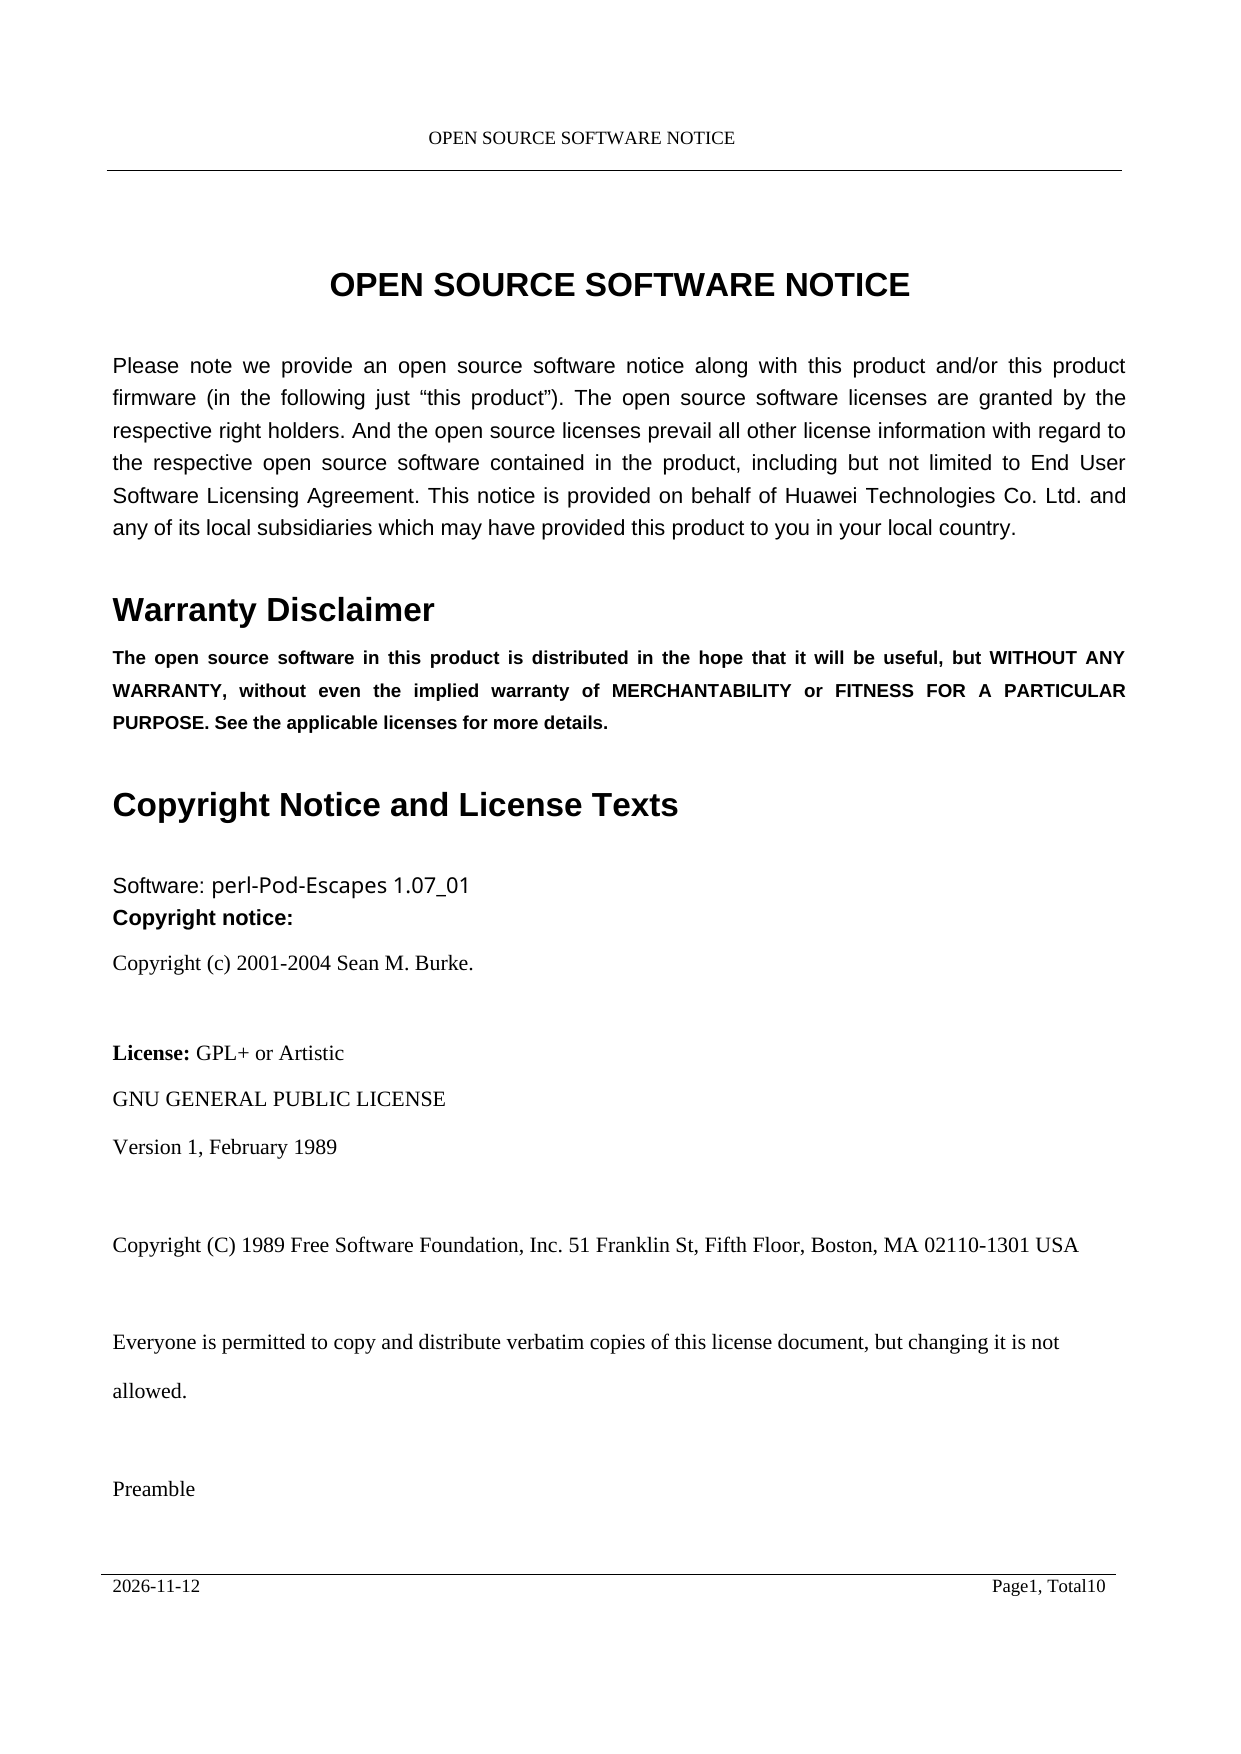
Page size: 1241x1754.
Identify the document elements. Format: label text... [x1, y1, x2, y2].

text Software: perl-Pod-Escapes 1.07_01 [112, 869, 1128, 901]
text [112, 1082, 1128, 1504]
text Copyright notice: [112, 901, 1128, 934]
text Please note we provide an open source software notice along with this product and/or this product firmware (in the following just “this product”). The open source software licenses are granted by the respective right holders. And the open source licenses prevail all other license information with regard to the respective open source software contained in the product, including but not limited to End User Software Licensing Agreement. This notice is provided on behalf of Huawei Technologies Co. Ltd. and any of its local subsidiaries which may have provided this product to you in your local country. [112, 349, 1128, 544]
text OPEN SOURCE SOFTWARE NOTICE [112, 251, 1128, 316]
text Copyright Notice and License Texts [112, 771, 1128, 836]
text Warranty Disclaimer [112, 576, 1128, 641]
text License: GPL+ or Artistic [112, 1037, 1128, 1069]
text The open source software in this product is distributed in the hope that it will be useful, but WITHOUT ANY WARRANTY, without even the implied warranty of MERCHANTABILITY or FITNESS FOR A PARTICULAR PURPOSE. See the applicable licenses for more details. [112, 641, 1128, 739]
text Copyright (c) 2001-2004 Sean M. Burke. [112, 947, 1128, 979]
